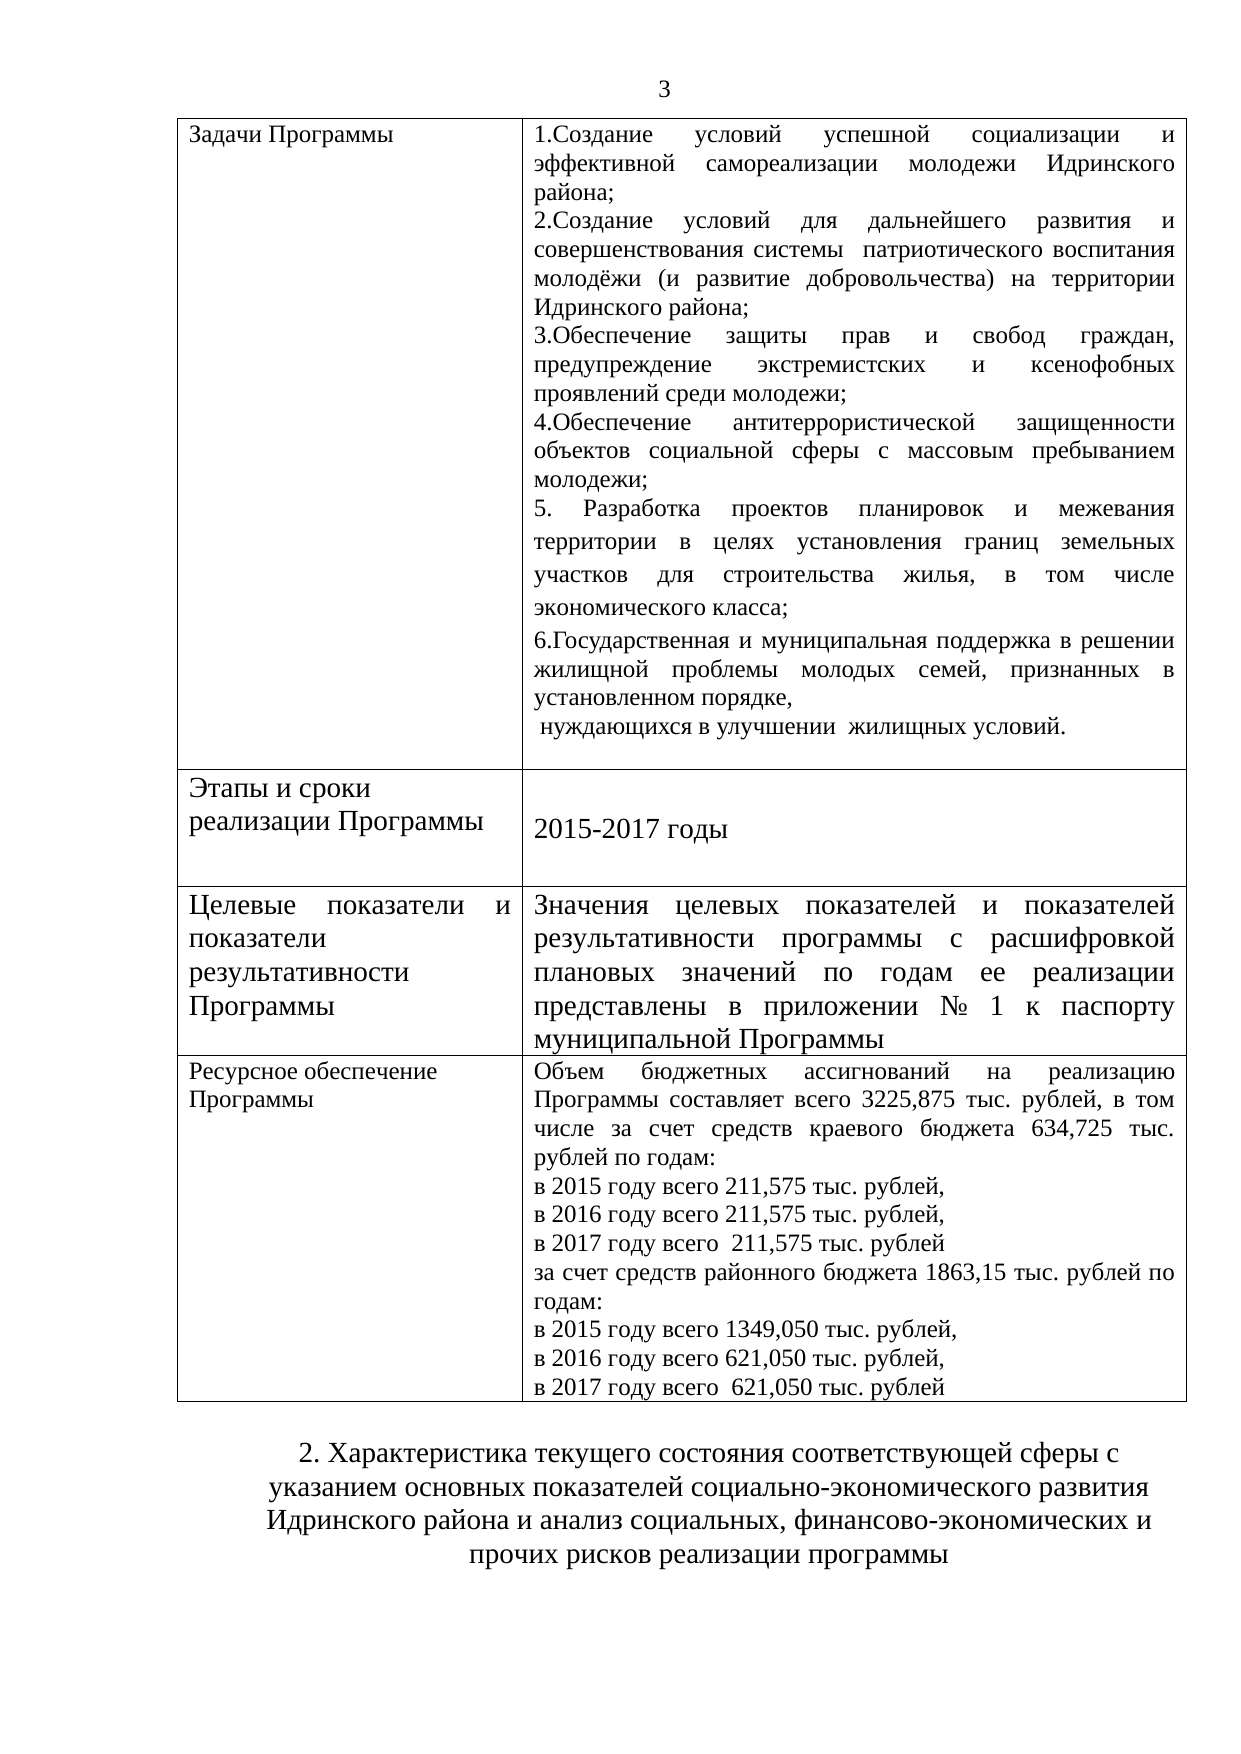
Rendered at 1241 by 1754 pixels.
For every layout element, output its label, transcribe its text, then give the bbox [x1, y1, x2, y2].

table_cell 2015-2017 годы [523, 770, 1186, 886]
table_cell Значения целевых показателей и показателей результативности программы с расшифровкой плановых значений по годам ее реализации представлены в приложении № 1 к паспорту муниципальной Программы [523, 887, 1186, 1055]
table_cell Ресурсное обеспечение Программы [178, 1056, 522, 1401]
table_cell Целевые показатели и показатели результативности Программы [178, 887, 522, 1055]
table_cell 1.Создание условий успешной социализации и эффективной самореализации молодежи Идринского района; 2.Создание условий для дальнейшего развития и совершенствования системы патриотического воспитания молодёжи (и развитие добровольчества) на территории Идринского района; 3.Обеспечение защиты прав и свобод граждан, предупреждение экстремистских и ксенофобных проявлений среди молодежи; 4.Обеспечение антитеррористической защищенности объектов социальной сферы с массовым пребыванием молодежи; 5. Разработка проектов планировок и межевания территории в целях установления границ земельных участков для строительства жилья, в том числе экономического класса; 6.Государственная и муниципальная поддержка в решении жилищной проблемы молодых семей, признанных в установленном порядке, нуждающихся в улучшении жилищных условий. [523, 119, 1186, 769]
table_cell Задачи Программы [178, 119, 522, 769]
table_cell Этапы и сроки реализации Программы [178, 770, 522, 886]
list 2. Характеристика текущего состояния соответствующей сферы с указанием основных показателей социально-экономического развития Идринского района и анализ социальных, финансово-экономических и прочих рисков реализации программы [266, 1435, 1152, 1569]
table_cell Объем бюджетных ассигнований на реализацию Программы составляет всего 3225,875 тыс. рублей, в том числе за счет средств краевого бюджета 634,725 тыс. рублей по годам: в 2015 году всего 211,575 тыс. рублей, в 2016 году всего 211,575 тыс. рублей, в 2017 году всего 211,575 тыс. рублей за счет средств районного бюджета 1863,15 тыс. рублей по годам: в 2015 году всего 1349,050 тыс. рублей, в 2016 году всего 621,050 тыс. рублей, в 2017 году всего 621,050 тыс. рублей [523, 1056, 1186, 1401]
